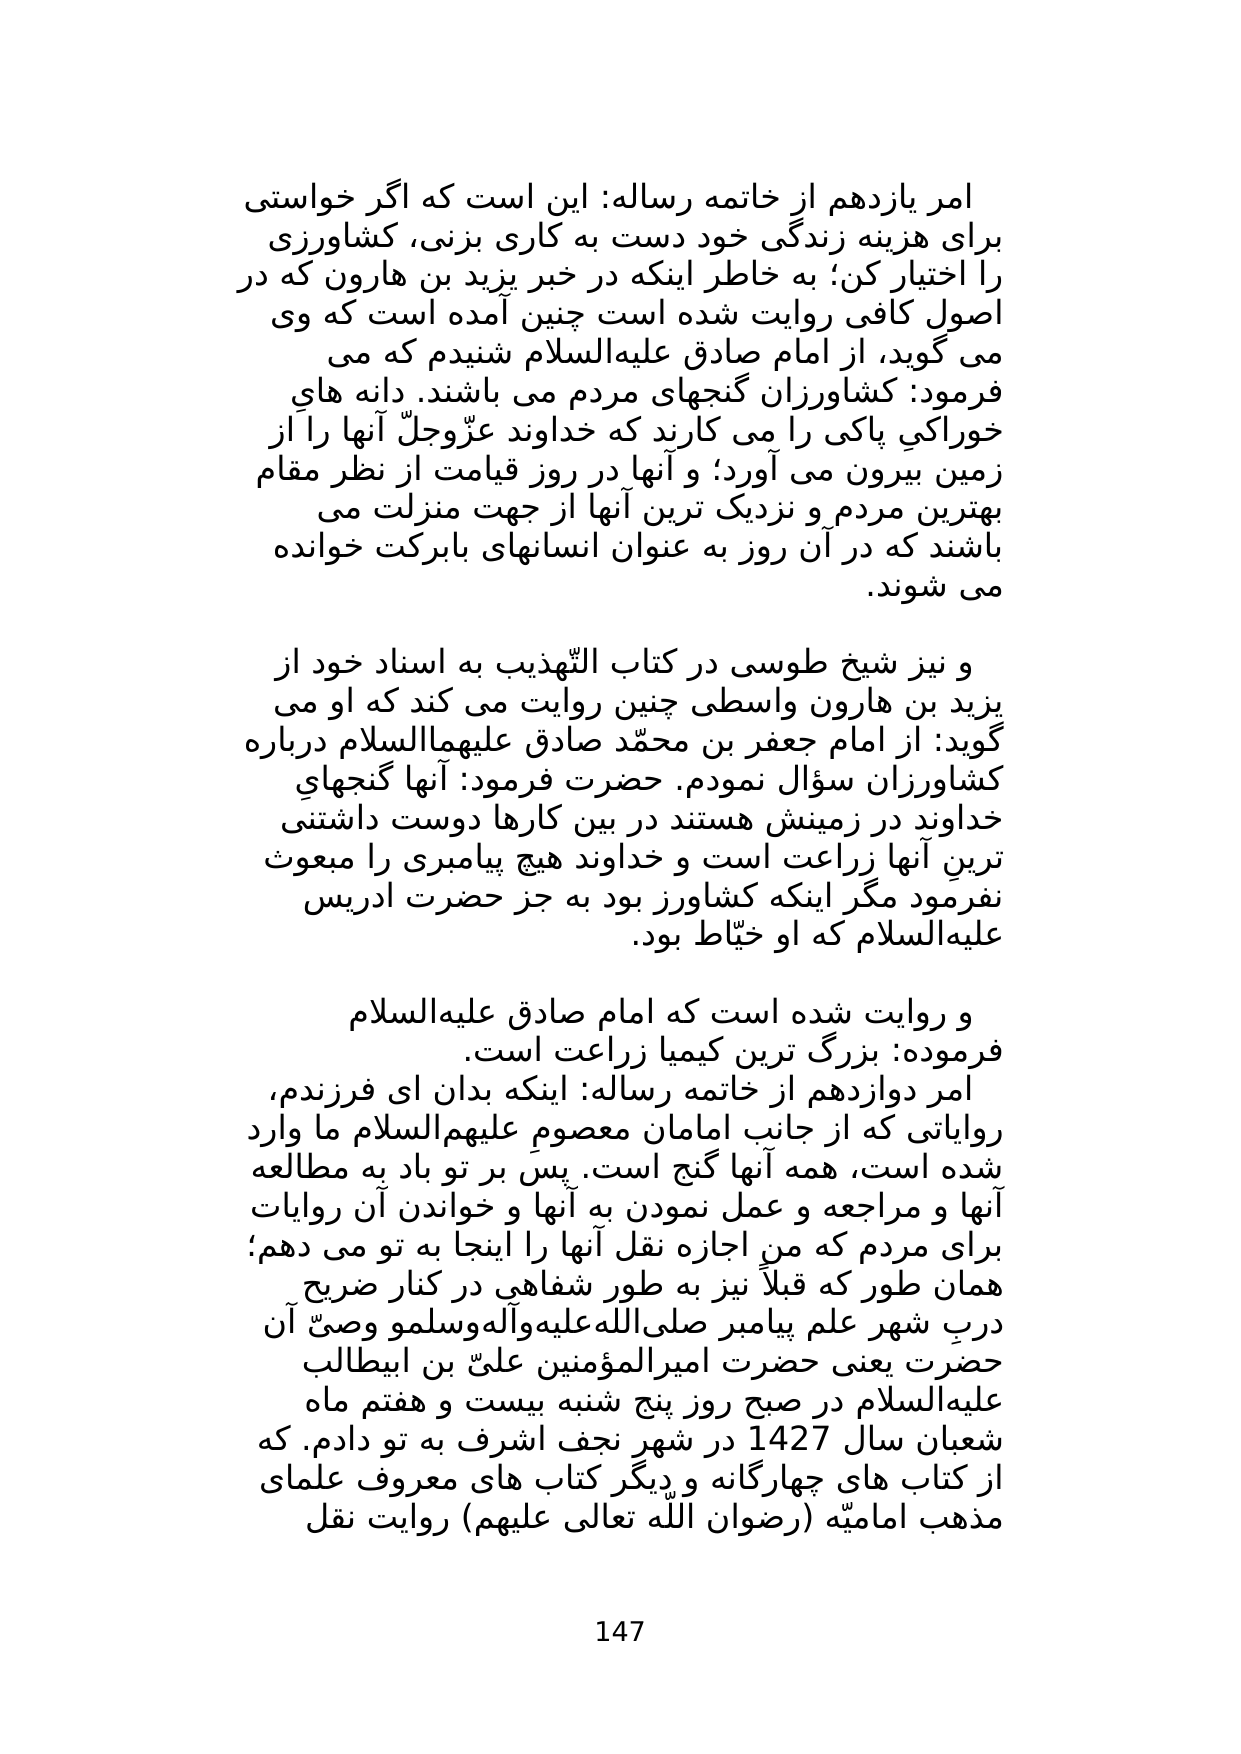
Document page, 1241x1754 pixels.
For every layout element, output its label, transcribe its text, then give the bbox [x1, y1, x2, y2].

text و نیز شیخ طوسی در کتاب التّهذیب به اسناد خود از یزید بن هارون واسطی چنین روایت می کند که او می گوید: از امام جعفر بن محمّد صادق عليهما‌السلام درباره کشاورزان سؤال نمودم. حضرت فرمود: آنها گنجهایِ خداوند در زمینش هستند در بین کارها دوست داشتنی ترینِ آنها زراعت است و خداوند هیچ پیامبری را مبعوث نفرمود مگر اینکه کشاورز بود به جز حضرت ادریس عليه‌السلام که او خیّاط بود. [236, 643, 1004, 954]
text و روایت شده است که امام صادق عليه‌السلام فرموده: بزرگ ترین کیمیا زراعت است. [236, 992, 1004, 1070]
text امر یازدهم از خاتمه رساله: این است که اگر خواستی برای هزینه زندگی خود دست به کاری بزنی، کشاورزی را اختیار کن؛ به خاطر اینکه در خبر یزید بن هارون که در اصول کافی روایت شده است چنین آمده است که وی می گوید، از امام صادق عليه‌السلام شنیدم که می فرمود: کشاورزان گنجهای مردم می باشند. دانه هایِ خوراکیِ پاکی را می کارند که خداوند عزّوجلّ آنها را از زمین بیرون می آورد؛ و آنها در روز قیامت از نظر مقام بهترین مردم و نزدیک ترین آنها از جهت منزلت می باشند که در آن روز به عنوان انسانهای بابرکت خوانده می شوند. [236, 177, 1004, 604]
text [236, 1070, 1004, 1536]
